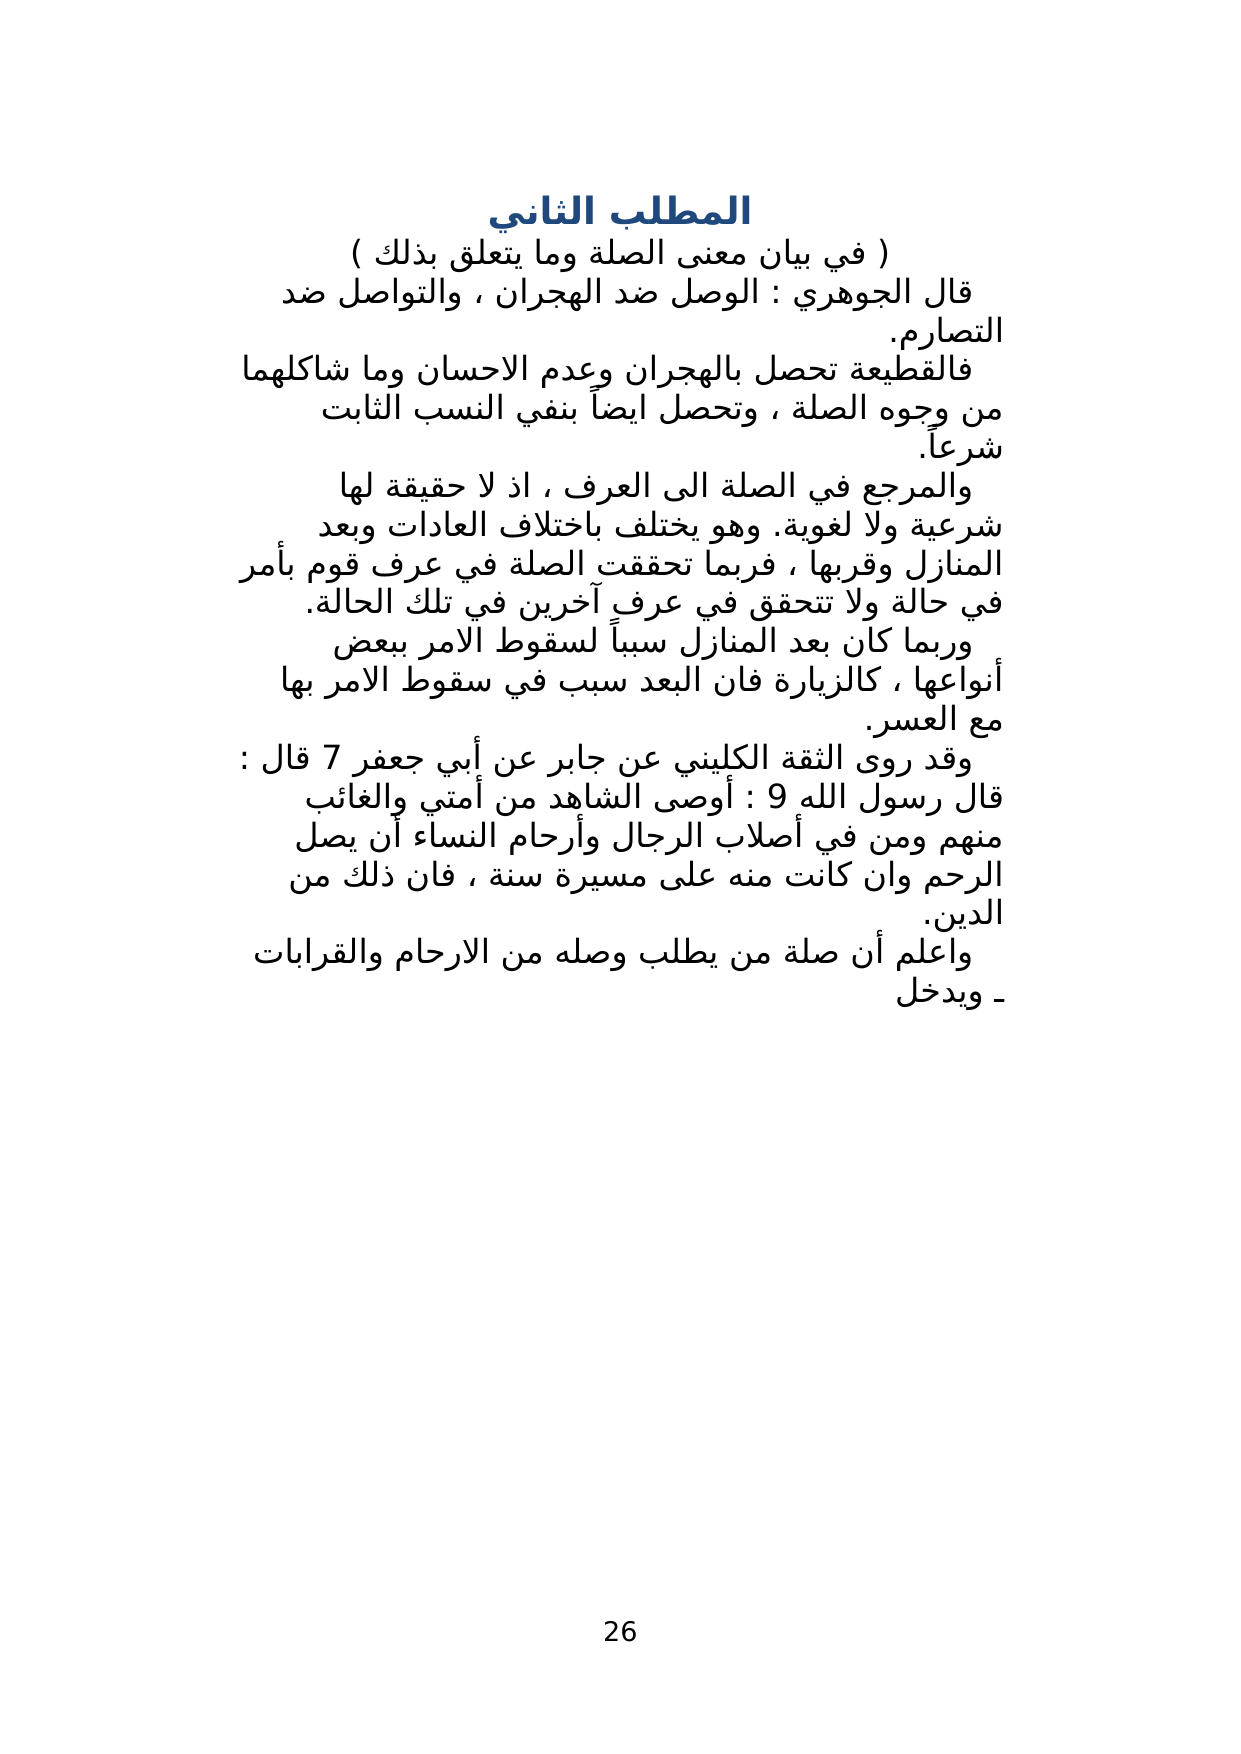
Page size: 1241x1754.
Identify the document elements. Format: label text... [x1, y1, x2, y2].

text والمرجع في الصلة الى العرف ، اذ لا حقيقة لها شرعية ولا لغوية. وهو يختلف باختلاف العادات وبعد المنازل وقربها ، فربما تحققت الصلة في عرف قوم بأمر في حالة ولا تتحقق في عرف آخرين في تلك الحالة. [236, 466, 1004, 622]
text ( في بيان معنى الصلة وما يتعلق بذلك ) [236, 233, 1004, 272]
text فالقطيعة تحصل بالهجران وعدم الاحسان وما شاكلهما من وجوه الصلة ، وتحصل ايضاً بنفي النسب الثابت شرعاً. [236, 350, 1004, 466]
subtitle المطلب الثاني [236, 190, 1004, 233]
text واعلم أن صلة من يطلب وصله من الارحام والقرابات ـ ويدخل [236, 933, 1004, 1010]
text وقد روى الثقة الكليني عن جابر عن أبي جعفر 7 قال : قال رسول الله 9 : أوصى الشاهد من أمتي والغائب منهم ومن في أصلاب الرجال وأرحام النساء أن يصل الرحم وان كانت منه على مسيرة سنة ، فان ذلك من الدين. [236, 738, 1004, 933]
text قال الجوهري : الوصل ضد الهجران ، والتواصل ضد التصارم. [236, 272, 1004, 350]
text وربما كان بعد المنازل سبباً لسقوط الامر ببعض أنواعها ، كالزيارة فان البعد سبب في سقوط الامر بها مع العسر. [236, 622, 1004, 738]
